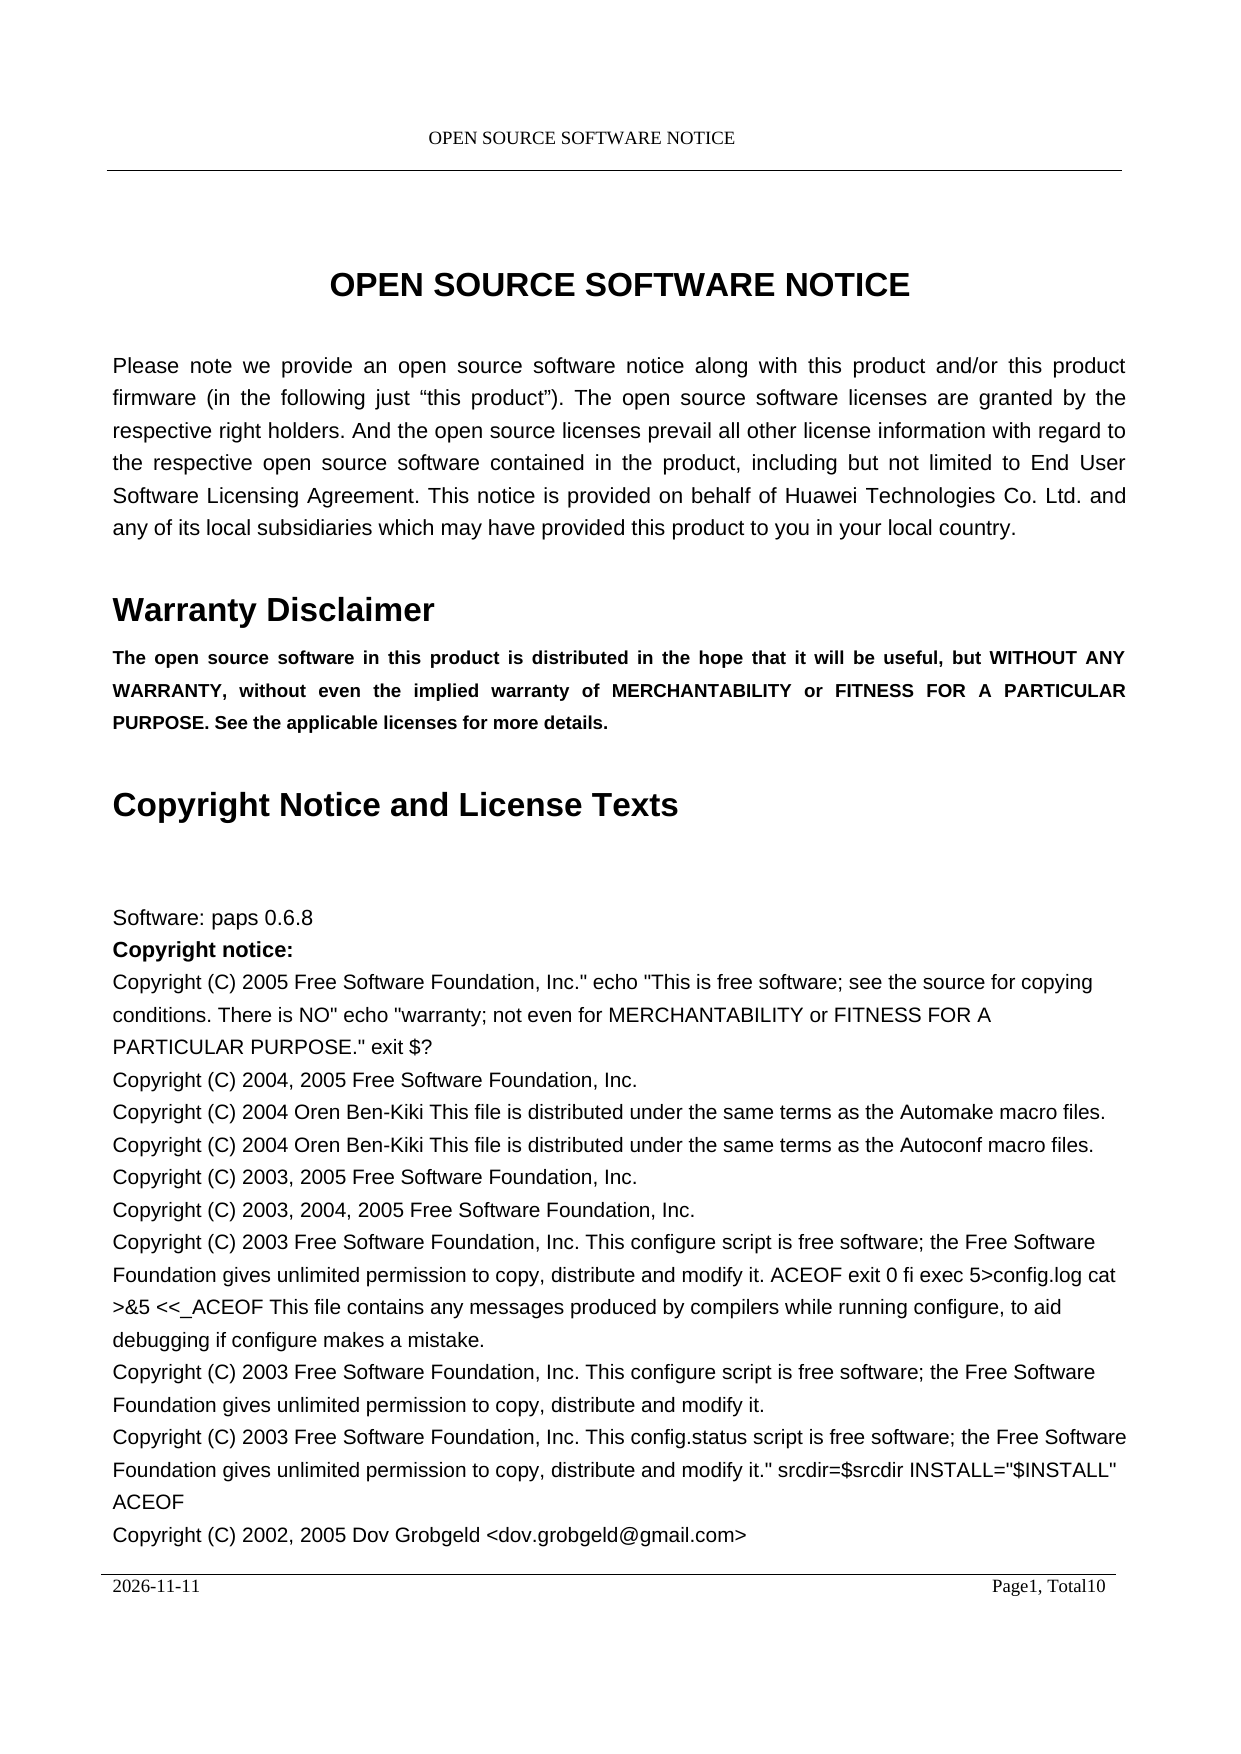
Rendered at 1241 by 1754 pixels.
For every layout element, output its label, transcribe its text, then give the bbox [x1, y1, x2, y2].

text Copyright (C) 2004, 2005 Free Software Foundation, Inc. [112, 1063, 1128, 1096]
text Copyright (C) 2003 Free Software Foundation, Inc. This configure script is free software; the Free Software Foundation gives unlimited permission to copy, distribute and modify it. ACEOF exit 0 fi exec 5>config.log cat >&5 <<_ACEOF This file contains any messages produced by compilers while running configure, to aid debugging if configure makes a mistake. [112, 1226, 1128, 1356]
text Copyright (C) 2004 Oren Ben-Kiki This file is distributed under the same terms as the Autoconf macro files. [112, 1128, 1128, 1161]
text Copyright (C) 2003 Free Software Foundation, Inc. This config.status script is free software; the Free Software Foundation gives unlimited permission to copy, distribute and modify it." srcdir=$srcdir INSTALL="$INSTALL" ACEOF [112, 1421, 1128, 1518]
text Copyright (C) 2003, 2004, 2005 Free Software Foundation, Inc. [112, 1193, 1128, 1226]
text Copyright (C) 2002, 2005 Dov Grobgeld <dov.grobgeld@gmail.com> [112, 1518, 1128, 1551]
text OPEN SOURCE SOFTWARE NOTICE [112, 251, 1128, 316]
text Copyright (C) 2003, 2005 Free Software Foundation, Inc. [112, 1161, 1128, 1193]
text Software: paps 0.6.8 [112, 901, 1128, 933]
text Copyright (C) 2003 Free Software Foundation, Inc. This configure script is free software; the Free Software Foundation gives unlimited permission to copy, distribute and modify it. [112, 1356, 1128, 1421]
text Please note we provide an open source software notice along with this product and/or this product firmware (in the following just “this product”). The open source software licenses are granted by the respective right holders. And the open source licenses prevail all other license information with regard to the respective open source software contained in the product, including but not limited to End User Software Licensing Agreement. This notice is provided on behalf of Huawei Technologies Co. Ltd. and any of its local subsidiaries which may have provided this product to you in your local country. [112, 349, 1128, 544]
text Warranty Disclaimer [112, 576, 1128, 641]
text Copyright Notice and License Texts [112, 771, 1128, 836]
text Copyright (C) 2005 Free Software Foundation, Inc." echo "This is free software; see the source for copying conditions. There is NO" echo "warranty; not even for MERCHANTABILITY or FITNESS FOR A PARTICULAR PURPOSE." exit $? [112, 966, 1128, 1063]
text Copyright notice: [112, 933, 1128, 966]
text Copyright (C) 2004 Oren Ben-Kiki This file is distributed under the same terms as the Automake macro files. [112, 1096, 1128, 1128]
text The open source software in this product is distributed in the hope that it will be useful, but WITHOUT ANY WARRANTY, without even the implied warranty of MERCHANTABILITY or FITNESS FOR A PARTICULAR PURPOSE. See the applicable licenses for more details. [112, 641, 1128, 739]
